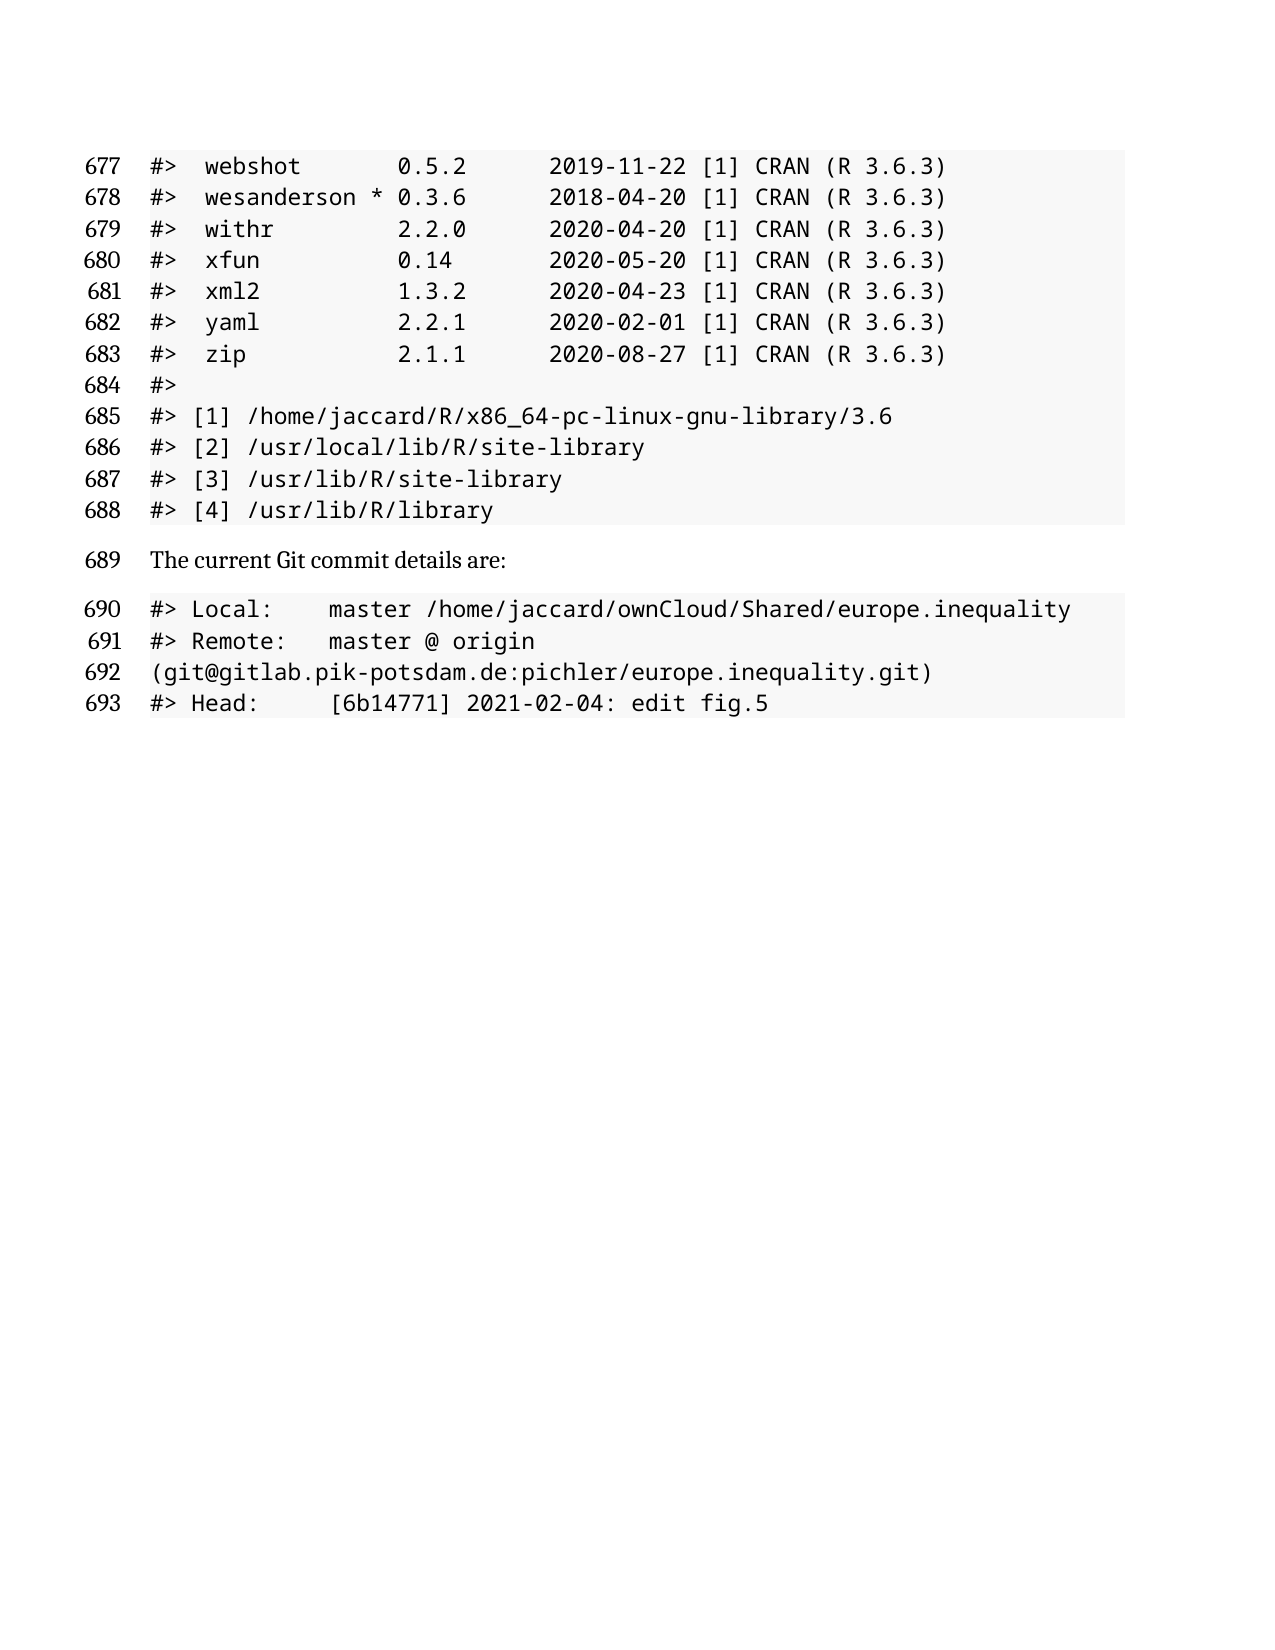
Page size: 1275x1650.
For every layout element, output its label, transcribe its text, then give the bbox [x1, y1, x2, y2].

text The current Git commit details are: [150, 546, 1125, 574]
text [150, 150, 1125, 525]
text #> Local: master /home/jaccard/ownCloud/Shared/europe.inequality #> Remote: master @ origin (git@gitlab.pik-potsdam.de:pichler/europe.inequality.git) #> Head: [6b14771] 2021-02-04: edit fig.5 [150, 593, 1125, 718]
